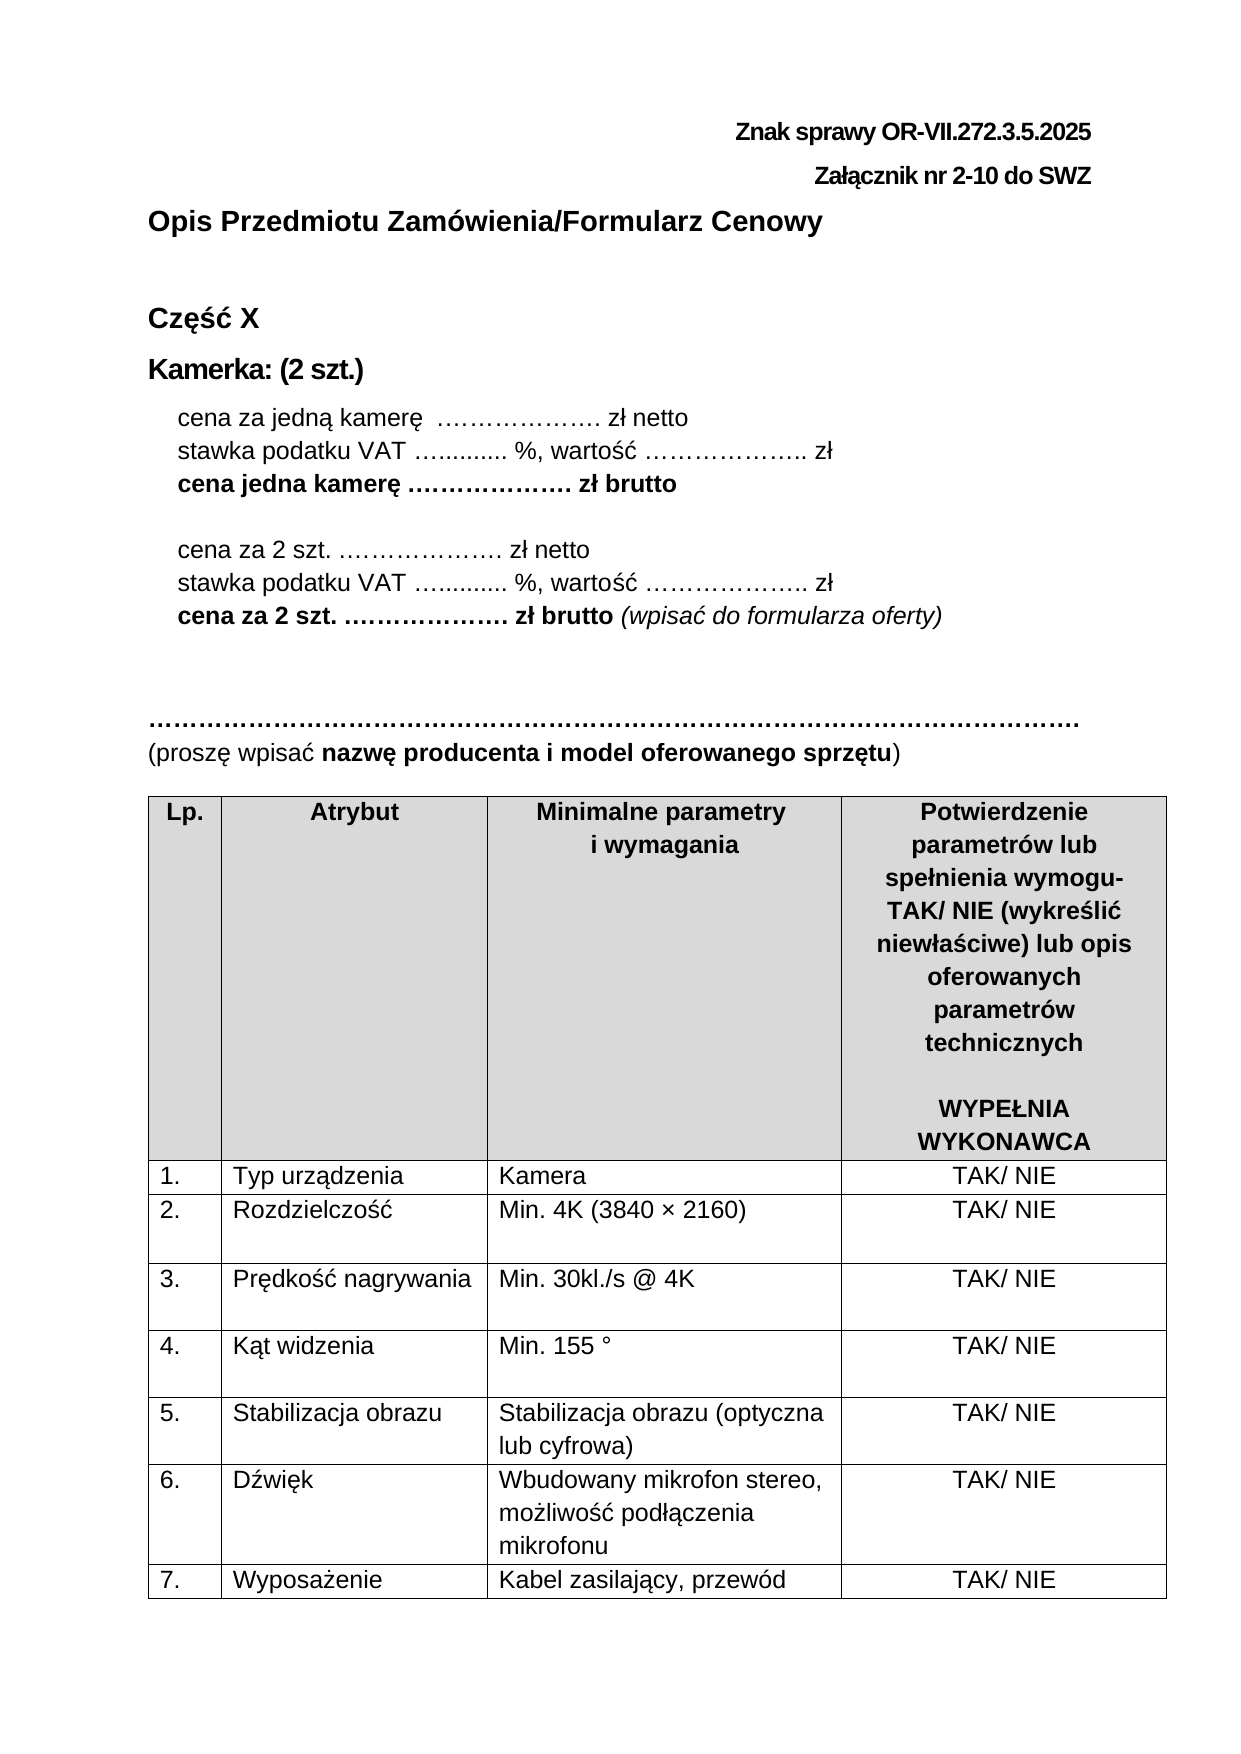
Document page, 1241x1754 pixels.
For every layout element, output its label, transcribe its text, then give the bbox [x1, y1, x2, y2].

table_cell Dźwięk [222, 1465, 487, 1564]
table_cell 7. [149, 1565, 221, 1598]
text cena jedna kamerę .………………. zł brutto [148, 469, 1092, 498]
table_cell Kabel zasilający, przewód USB [488, 1565, 841, 1598]
table_header Atrybut [222, 797, 487, 1160]
table_cell TAK/ NIE [842, 1465, 1166, 1564]
text Opis Przedmiotu Zamówienia/Formularz Cenowy [148, 204, 1092, 238]
table_cell TAK/ NIE [842, 1331, 1166, 1397]
text stawka podatku VAT ….......... %, wartość ……………….. zł [148, 436, 1092, 464]
table_header Minimalne parametry i wymagania [488, 797, 841, 1160]
text Załącznik nr 2-10 do SWZ [148, 161, 1092, 189]
table_cell TAK/ NIE [842, 1398, 1166, 1464]
table_cell TAK/ NIE [842, 1565, 1166, 1598]
table_cell 1. [149, 1161, 221, 1194]
table_cell 5. [149, 1398, 221, 1464]
text Znak sprawy OR-VII.272.3.5.2025 [148, 117, 1092, 146]
table_cell Rozdzielczość [222, 1195, 487, 1262]
text cena za jedną kamerę .………………. zł netto [148, 403, 1092, 432]
table_cell 3. [149, 1264, 221, 1329]
table_cell Typ urządzenia [222, 1161, 487, 1194]
table_cell 4. [149, 1331, 221, 1397]
table_cell Min. 30kl./s @ 4K [488, 1264, 841, 1329]
text Kamerka: (2 szt.) [148, 352, 1092, 385]
table_cell Min. 4K (3840 × 2160) [488, 1195, 841, 1262]
text (proszę wpisać nazwę producenta i model oferowanego sprzętu) [148, 737, 1092, 766]
table_cell TAK/ NIE [842, 1264, 1166, 1329]
table_cell Kąt widzenia [222, 1331, 487, 1397]
table_cell Min. 155 ° [488, 1331, 841, 1397]
table_cell TAK/ NIE [842, 1161, 1166, 1194]
table_header Potwierdzenie parametrów lub spełnienia wymogu- TAK/ NIE (wykreślić niewłaściwe) lub opis oferowanych parametrów technicznych WYPEŁNIA WYKONAWCA [842, 797, 1166, 1160]
table_cell Kamera [488, 1161, 841, 1194]
table_cell 6. [149, 1465, 221, 1564]
table_cell Prędkość nagrywania [222, 1264, 487, 1329]
table_header Lp. [149, 797, 221, 1160]
text cena za 2 szt. .………………. zł netto stawka podatku VAT ….......... %, wartość ……………….. zł cena za 2 szt. .………………. zł brutto (wpisać do formularza oferty) [177, 535, 1092, 630]
table_cell Stabilizacja obrazu (optyczna lub cyfrowa) [488, 1398, 841, 1464]
table_cell TAK/ NIE [842, 1195, 1166, 1262]
table_cell Stabilizacja obrazu [222, 1398, 487, 1464]
text …………………………………………………………………………………………………. [148, 704, 1092, 733]
table_cell Wbudowany mikrofon stereo, możliwość podłączenia mikrofonu [488, 1465, 841, 1564]
table_cell 2. [149, 1195, 221, 1262]
text Część X [148, 301, 1092, 334]
table_cell Wyposażenie [222, 1565, 487, 1598]
